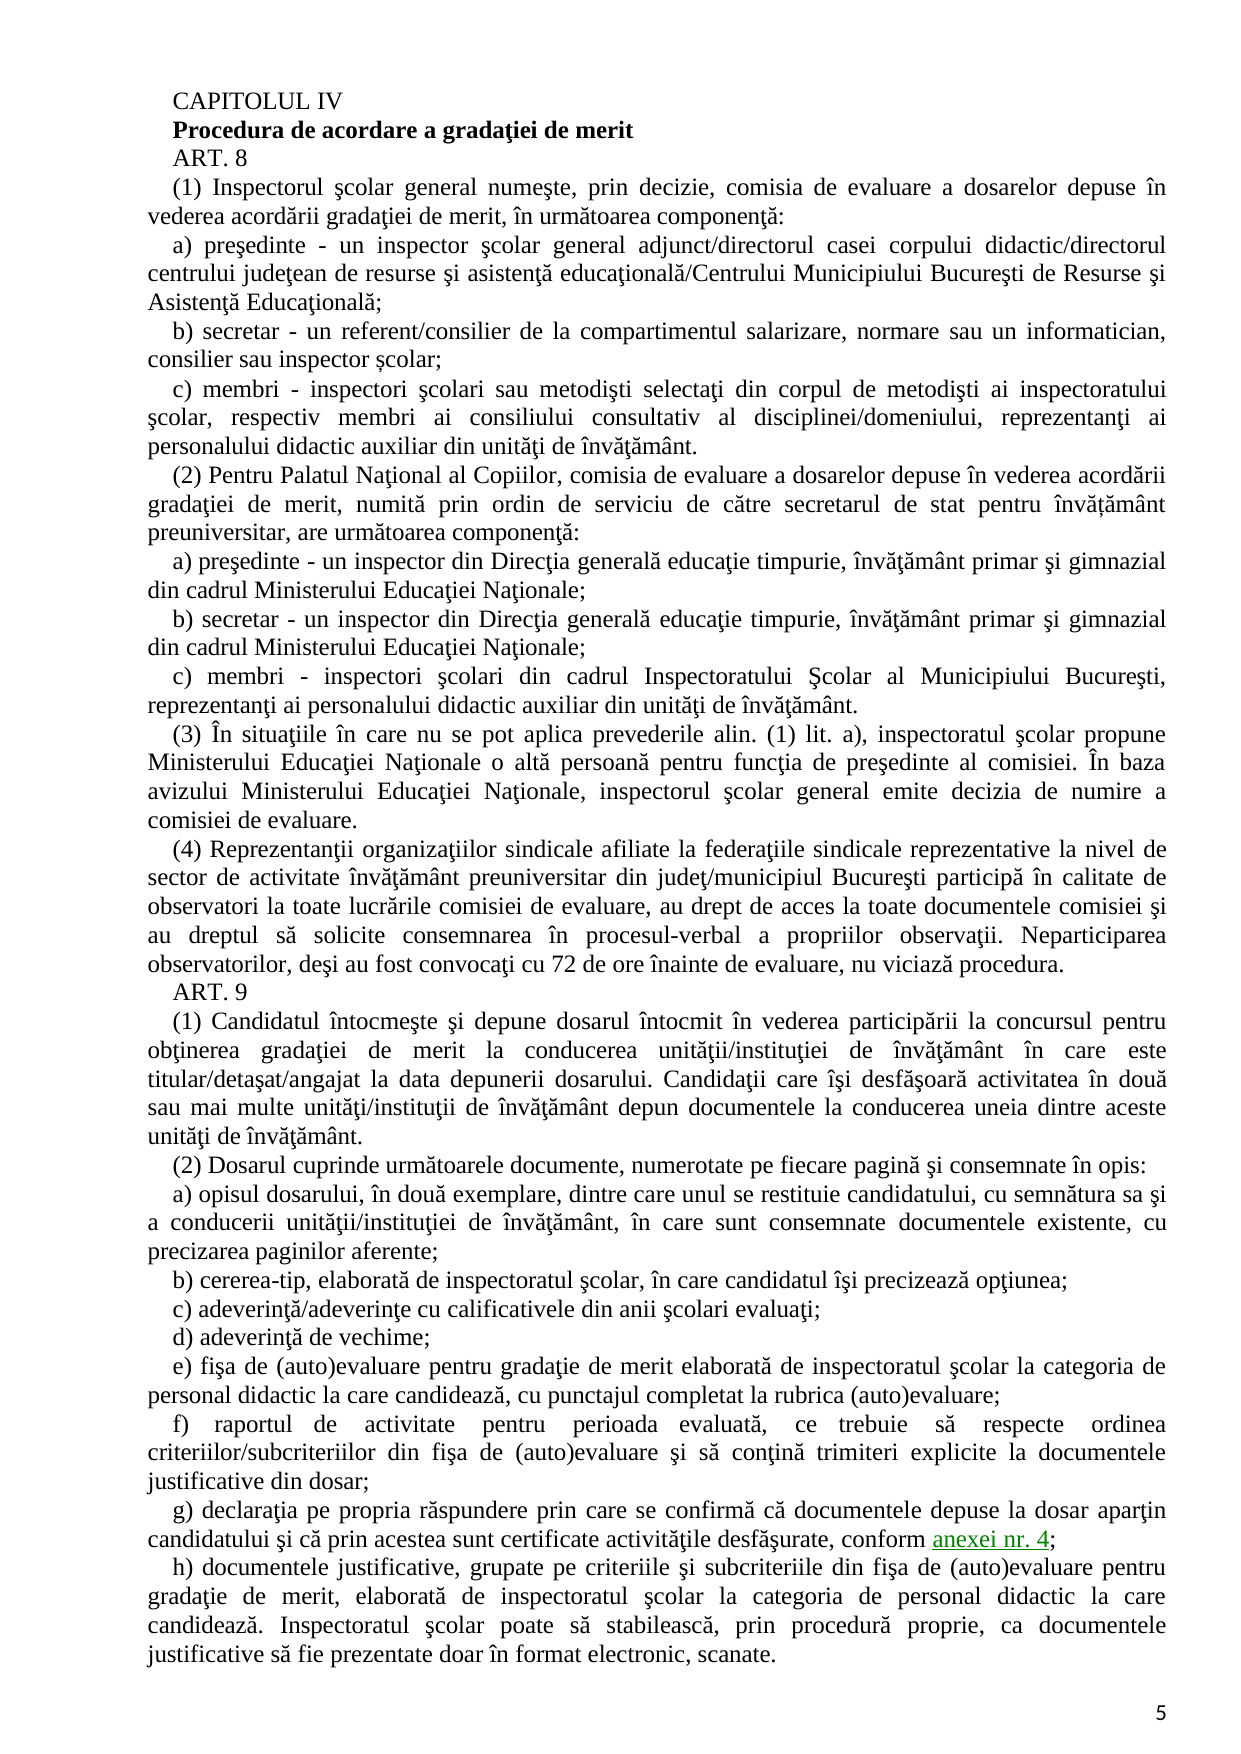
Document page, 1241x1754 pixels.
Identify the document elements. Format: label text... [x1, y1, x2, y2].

list secretar - un inspector din Direcţia generală educaţie timpurie, învăţământ primar şi gimnazial din cadrul Ministerului Educaţiei Naţionale; [147, 604, 1167, 661]
list fişa de (auto)evaluare pentru gradaţie de merit elaborată de inspectoratul şcolar la categoria de personal didactic la care candidează, cu punctajul completat la rubrica (auto)evaluare; [147, 1351, 1166, 1409]
list Pentru Palatul Naţional al Copiilor, comisia de evaluare a dosarelor depuse în vederea acordării gradaţiei de merit, numită prin ordin de serviciu de către secretarul de stat pentru învățământ preuniversitar, are următoarea componenţă: [147, 460, 1167, 546]
list adeverinţă/adeverinţe cu calificativele din anii şcolari evaluaţi; [172, 1294, 1178, 1322]
list adeverinţă de vechime; [172, 1322, 1178, 1351]
list opisul dosarului, în două exemplare, dintre care unul se restituie candidatului, cu semnătura sa şi a conducerii unităţii/instituţiei de învăţământ, în care sunt consemnate documentele existente, cu precizarea paginilor aferente; [147, 1179, 1167, 1265]
list În situaţiile în care nu se pot aplica prevederile alin. (1) lit. a), inspectoratul şcolar propune Ministerului Educaţiei Naţionale o altă persoană pentru funcţia de preşedinte al comisiei. În baza avizului Ministerului Educaţiei Naţionale, inspectorul şcolar general emite decizia de numire a comisiei de evaluare. [147, 719, 1166, 834]
list documentele justificative, grupate pe criteriile şi subcriteriile din fişa de (auto)evaluare pentru gradaţie de merit, elaborată de inspectoratul şcolar la categoria de personal didactic la care candidează. Inspectoratul şcolar poate să stabilească, prin procedură proprie, ca documentele justificative să fie prezentate doar în format electronic, scanate. [147, 1552, 1166, 1667]
list Candidatul întocmeşte şi depune dosarul întocmit în vederea participării la concursul pentru obţinerea gradaţiei de merit la conducerea unităţii/instituţiei de învăţământ în care este titular/detaşat/angajat la data depunerii dosarului. Candidaţii care îşi desfăşoară activitatea în două sau mai multe unităţi/instituţii de învăţământ depun documentele la conducerea uneia dintre aceste unităţi de învăţământ. [147, 1006, 1167, 1150]
text CAPITOLUL IV [172, 86, 1178, 115]
list cererea-tip, elaborată de inspectoratul şcolar, în care candidatul îşi precizează opţiunea; [172, 1265, 1178, 1294]
list preşedinte - un inspector din Direcţia generală educaţie timpurie, învăţământ primar şi gimnazial din cadrul Ministerului Educaţiei Naţionale; [147, 546, 1166, 604]
list Dosarul cuprinde următoarele documente, numerotate pe fiecare pagină şi consemnate în opis: [172, 1150, 1178, 1179]
list membri - inspectori şcolari sau metodişti selectaţi din corpul de metodişti ai inspectoratului şcolar, respectiv membri ai consiliului consultativ al disciplinei/domeniului, reprezentanţi ai personalului didactic auxiliar din unităţi de învăţământ. [147, 374, 1167, 460]
list preşedinte - un inspector şcolar general adjunct/directorul casei corpului didactic/directorul centrului judeţean de resurse şi asistenţă educaţională/Centrului Municipiului Bucureşti de Resurse şi Asistenţă Educaţională; [147, 230, 1166, 316]
list declaraţia pe propria răspundere prin care se confirmă că documentele depuse la dosar aparţin candidatului şi că prin acestea sunt certificate activităţile desfăşurate, conform anexei nr. 4; [147, 1495, 1166, 1552]
text ART. 8 [172, 144, 1178, 172]
list Inspectorul şcolar general numeşte, prin decizie, comisia de evaluare a dosarelor depuse în vederea acordării gradaţiei de merit, în următoarea componenţă: [147, 172, 1166, 230]
list membri - inspectori şcolari din cadrul Inspectoratului Şcolar al Municipiului Bucureşti, reprezentanţi ai personalului didactic auxiliar din unităţi de învăţământ. [147, 661, 1166, 719]
list raportul de activitate pentru perioada evaluată, ce trebuie să respecte ordinea criteriilor/subcriteriilor din fişa de (auto)evaluare şi să conţină trimiteri explicite la documentele justificative din dosar; [147, 1409, 1167, 1495]
list secretar - un referent/consilier de la compartimentul salarizare, normare sau un informatician, consilier sau inspector școlar; [147, 317, 1167, 374]
subtitle Procedura de acordare a gradaţiei de merit [172, 115, 1178, 144]
list Reprezentanţii organizaţiilor sindicale afiliate la federaţiile sindicale reprezentative la nivel de sector de activitate învăţământ preuniversitar din judeţ/municipiul Bucureşti participă în calitate de observatori la toate lucrările comisiei de evaluare, au drept de acces la toate documentele comisiei şi au dreptul să solicite consemnarea în procesul-verbal a propriilor observaţii. Neparticiparea observatorilor, deşi au fost convocaţi cu 72 de ore înainte de evaluare, nu viciază procedura. [147, 834, 1167, 977]
text ART. 9 [172, 977, 1178, 1006]
